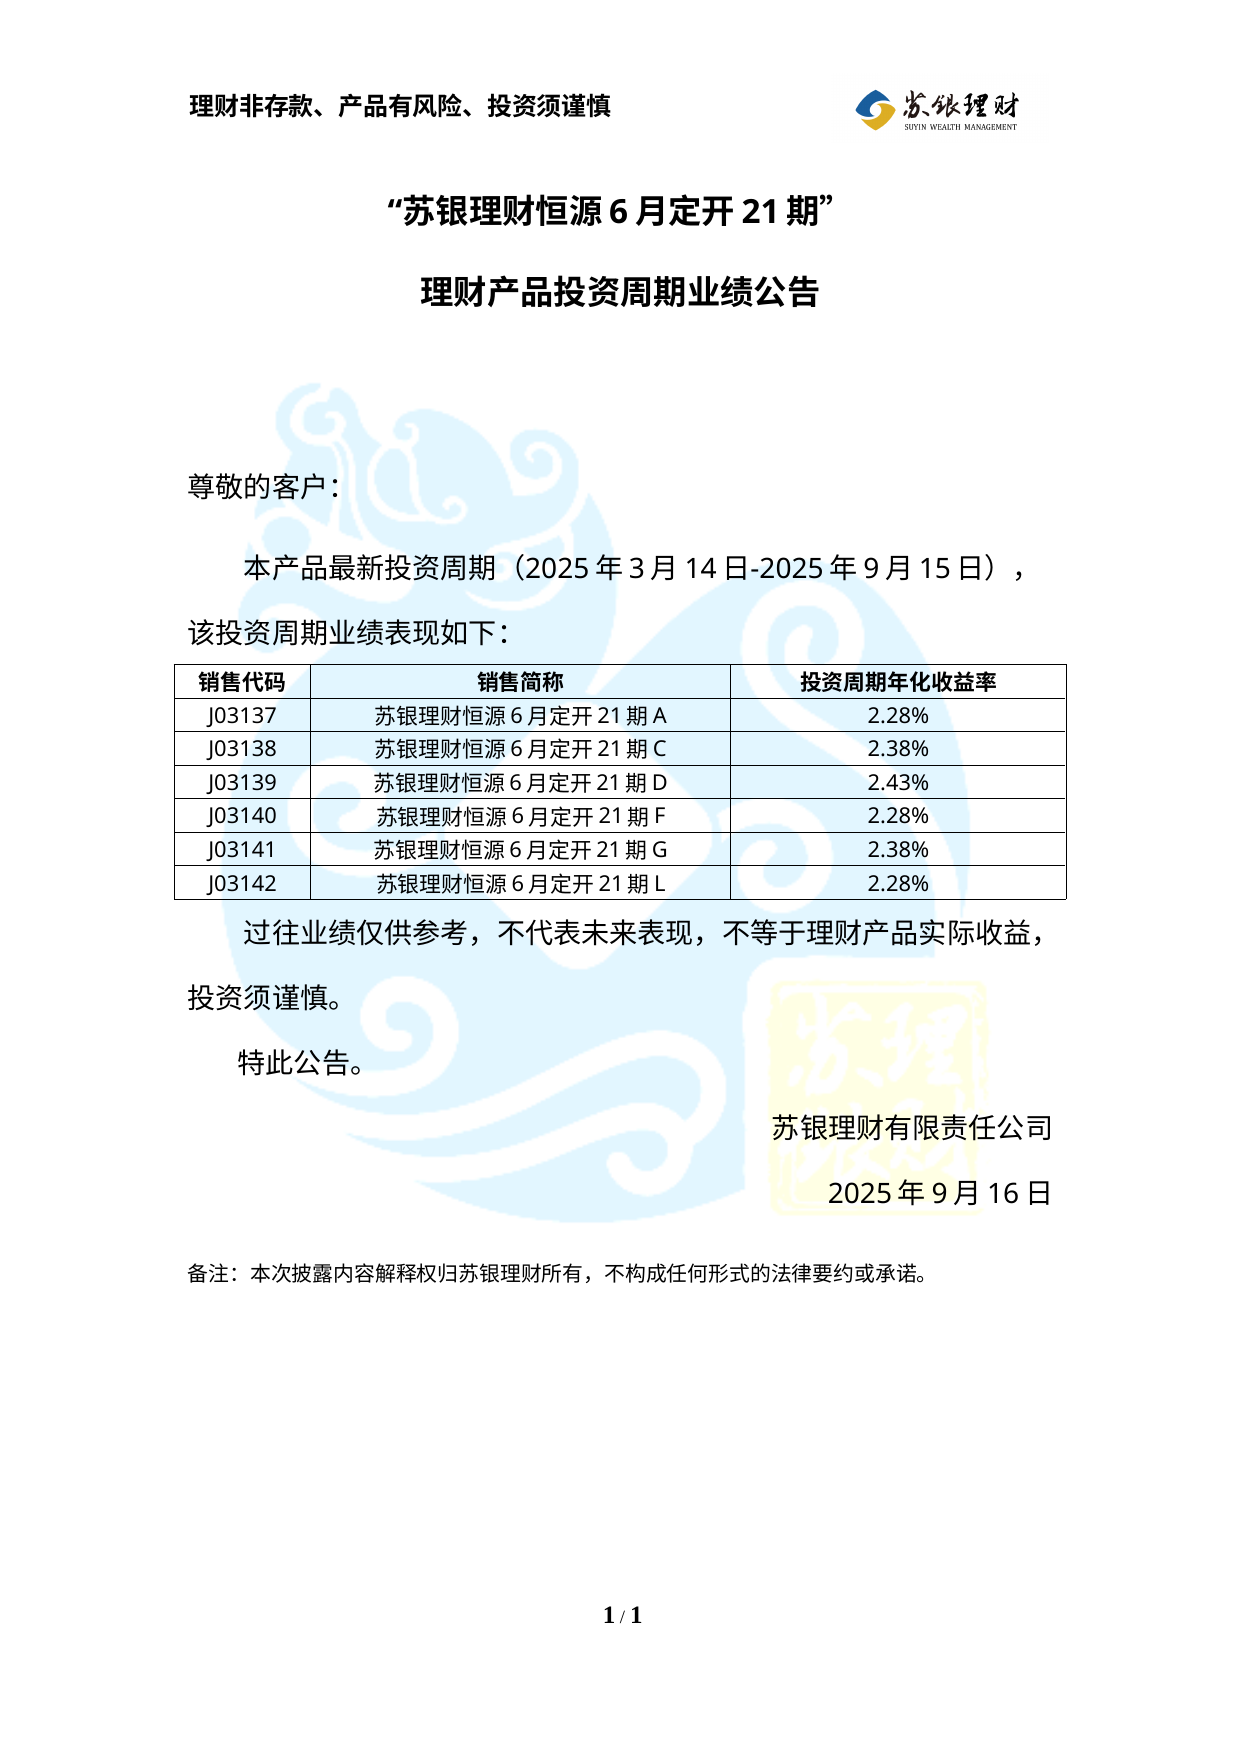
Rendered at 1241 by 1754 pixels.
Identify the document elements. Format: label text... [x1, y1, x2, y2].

text 本产品最新投资周期（2025年3月14日-2025年9月15日），该投资周期业绩表现如下： [187, 534, 1053, 664]
table_header 投资周期年化收益率 [731, 665, 1066, 697]
table_header 销售简称 [311, 665, 730, 697]
table_cell 苏银理财恒源6月定开21期F [311, 799, 730, 832]
text 特此公告。 [187, 1029, 1053, 1094]
table_cell 苏银理财恒源6月定开21期A [311, 699, 730, 731]
table_cell 2.43% [731, 765, 1066, 798]
table_cell 2.38% [731, 832, 1066, 865]
text 尊敬的客户： [187, 453, 1053, 518]
table_cell 2.28% [731, 698, 1066, 731]
table_cell 2.28% [731, 798, 1066, 832]
text 过往业绩仅供参考，不代表未来表现，不等于理财产品实际收益，投资须谨慎。 [187, 900, 1053, 1029]
table_header 销售代码 [175, 665, 310, 697]
table_cell J03137 [175, 699, 310, 731]
table_cell 苏银理财恒源6月定开21期C [311, 732, 730, 764]
table_cell J03140 [175, 799, 310, 832]
table_cell J03139 [175, 766, 310, 798]
table_cell 苏银理财恒源6月定开21期L [311, 866, 730, 899]
text 理财产品投资周期业绩公告 [187, 258, 1053, 323]
table_cell 苏银理财恒源6月定开21期D [311, 766, 730, 798]
table_cell J03142 [175, 866, 310, 899]
text 苏银理财有限责任公司 2025年9月16日 [187, 1094, 1053, 1224]
picture [831, 73, 1049, 143]
table_cell 2.38% [731, 731, 1066, 764]
text “苏银理财恒源6月定开21期” [187, 176, 1053, 241]
table_cell 2.28% [731, 865, 1066, 899]
table_cell J03138 [175, 732, 310, 764]
table_cell J03141 [175, 833, 310, 865]
table_cell 苏银理财恒源6月定开21期G [311, 833, 730, 865]
text 备注：本次披露内容解释权归苏银理财所有，不构成任何形式的法律要约或承诺。 [187, 1256, 1053, 1289]
